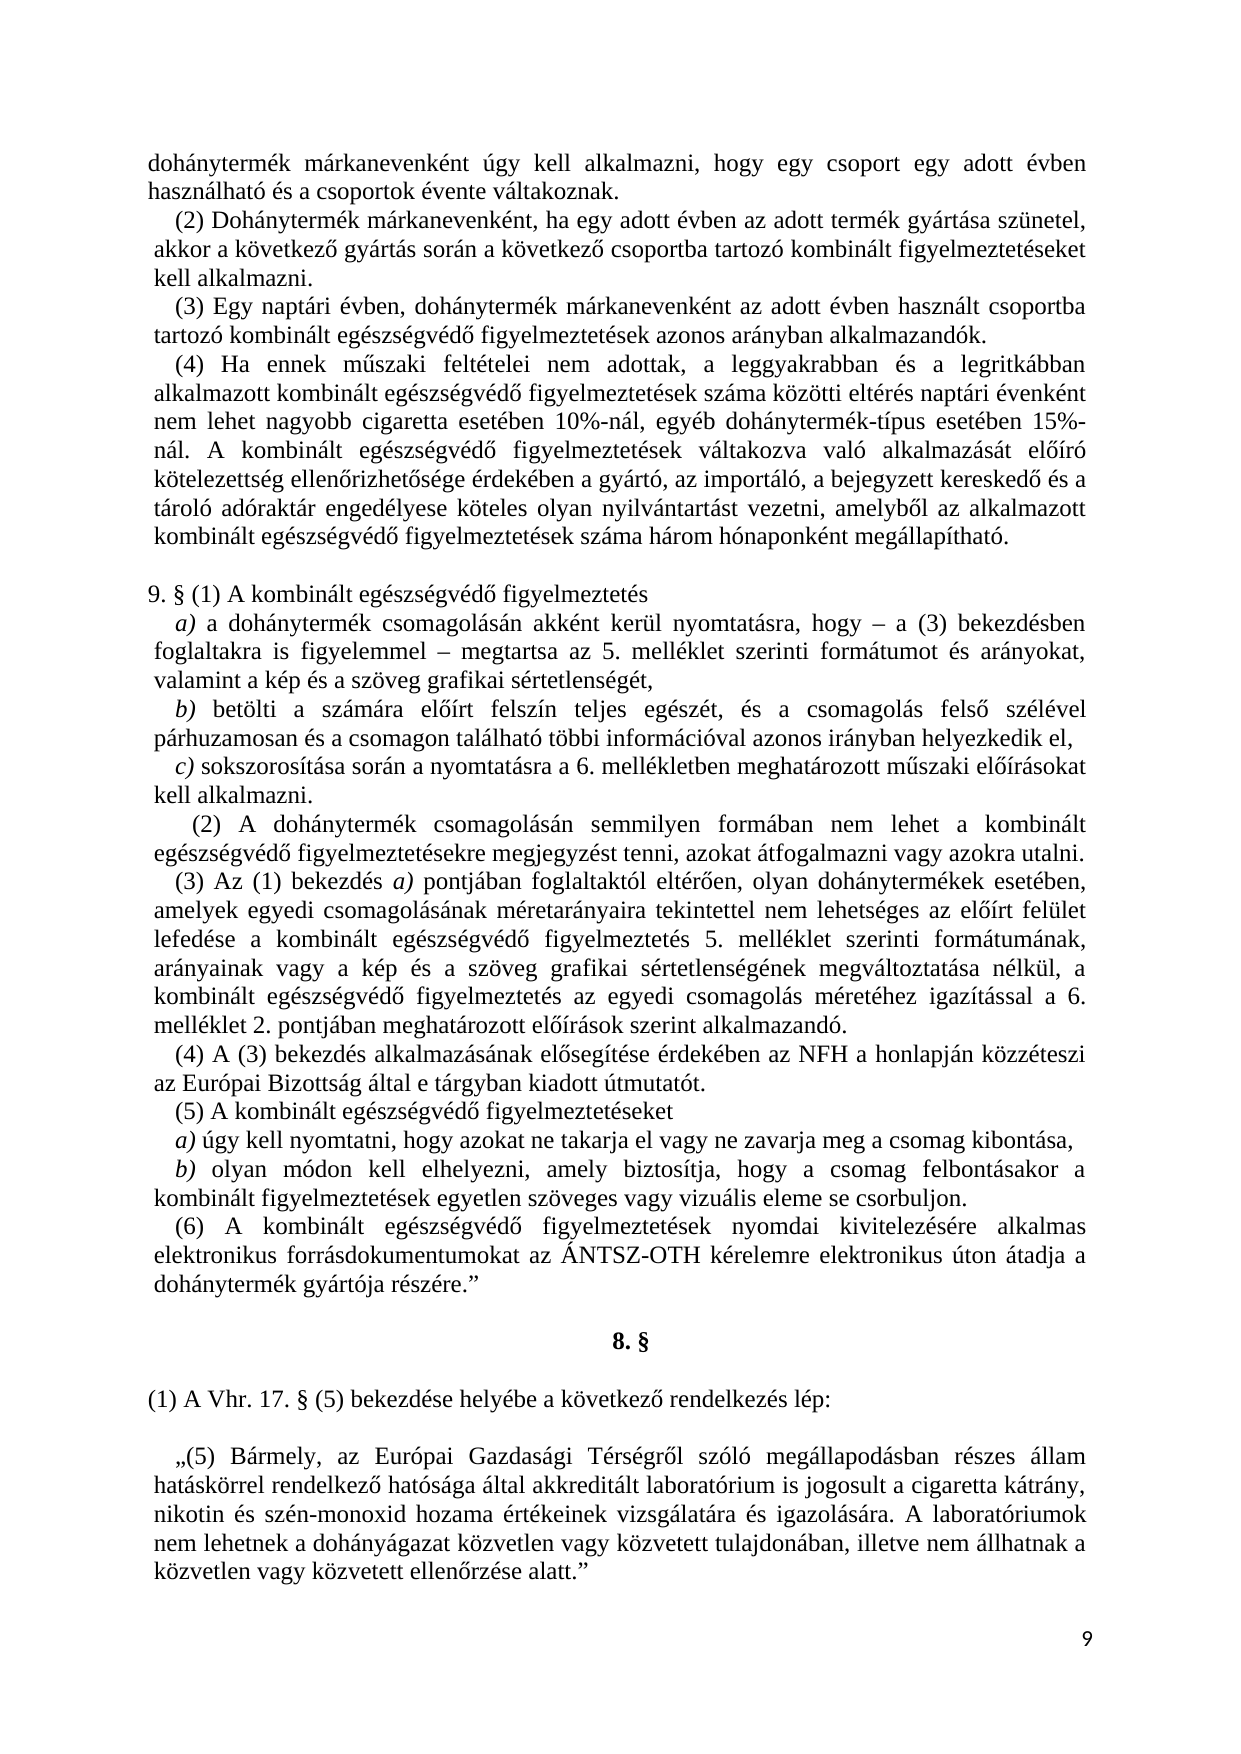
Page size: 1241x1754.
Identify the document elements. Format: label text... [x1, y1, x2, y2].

text (3) Az (1) bekezdés a) pontjában foglaltaktól eltérően, olyan dohánytermékek esetében, amelyek egyedi csomagolásának méretarányaira tekintettel nem lehetséges az előírt felület lefedése a kombinált egészségvédő figyelmeztetés 5. melléklet szerinti formátumának, arányainak vagy a kép és a szöveg grafikai sértetlenségének megváltoztatása nélkül, a kombinált egészségvédő figyelmeztetés az egyedi csomagolás méretéhez igazítással a 6. melléklet 2. pontjában meghatározott előírások szerint alkalmazandó. [153, 866, 1087, 1039]
text (1) A Vhr. 17. § (5) bekezdése helyébe a következő rendelkezés lép: [148, 1384, 1087, 1413]
text b) olyan módon kell elhelyezni, amely biztosítja, hogy a csomag felbontásakor a kombinált figyelmeztetések egyetlen szöveges vagy vizuális eleme se csorbuljon. [153, 1154, 1087, 1211]
text „(5) Bármely, az Európai Gazdasági Térségről szóló megállapodásban részes állam hatáskörrel rendelkező hatósága által akkreditált laboratórium is jogosult a cigaretta kátrány, nikotin és szén-monoxid hozama értékeinek vizsgálatára és igazolására. A laboratóriumok nem lehetnek a dohányágazat közvetlen vagy közvetett tulajdonában, illetve nem állhatnak a közvetlen vagy közvetett ellenőrzése alatt.” [153, 1441, 1087, 1585]
text (4) Ha ennek műszaki feltételei nem adottak, a leggyakrabban és a legritkábban alkalmazott kombinált egészségvédő figyelmeztetések száma közötti eltérés naptári évenként nem lehet nagyobb cigaretta esetében 10%-nál, egyéb dohánytermék-típus esetében 15%-nál. A kombinált egészségvédő figyelmeztetések váltakozva való alkalmazását előíró kötelezettség ellenőrizhetősége érdekében a gyártó, az importáló, a bejegyzett kereskedő és a tároló adóraktár engedélyese köteles olyan nyilvántartást vezetni, amelyből az alkalmazott kombinált egészségvédő figyelmeztetések száma három hónaponként megállapítható. [153, 349, 1087, 550]
text (3) Egy naptári évben, dohánytermék márkanevenként az adott évben használt csoportba tartozó kombinált egészségvédő figyelmeztetések azonos arányban alkalmazandók. [153, 291, 1087, 349]
text (4) A (3) bekezdés alkalmazásának elősegítése érdekében az NFH a honlapján közzéteszi az Európai Bizottság által e tárgyban kiadott útmutatót. [153, 1039, 1087, 1096]
text a) úgy kell nyomtatni, hogy azokat ne takarja el vagy ne zavarja meg a csomag kibontása, [153, 1125, 1087, 1154]
text c) sokszorosítása során a nyomtatásra a 6. mellékletben meghatározott műszaki előírásokat kell alkalmazni. [153, 751, 1087, 809]
text (2) Dohánytermék márkanevenként, ha egy adott évben az adott termék gyártása szünetel, akkor a következő gyártás során a következő csoportba tartozó kombinált figyelmeztetéseket kell alkalmazni. [153, 205, 1087, 291]
text (2) A dohánytermék csomagolásán semmilyen formában nem lehet a kombinált egészségvédő figyelmeztetésekre megjegyzést tenni, azokat átfogalmazni vagy azokra utalni. [153, 809, 1087, 866]
text (5) A kombinált egészségvédő figyelmeztetéseket [148, 1096, 1093, 1125]
text 8. § [153, 1326, 1087, 1355]
text a) a dohánytermék csomagolásán akként kerül nyomtatásra, hogy – a (3) bekezdésben foglaltakra is figyelemmel – megtartsa az 5. melléklet szerinti formátumot és arányokat, valamint a kép és a szöveg grafikai sértetlenségét, [153, 608, 1087, 694]
text (6) A kombinált egészségvédő figyelmeztetések nyomdai kivitelezésére alkalmas elektronikus forrásdokumentumokat az ÁNTSZ-OTH kérelemre elektronikus úton átadja a dohánytermék gyártója részére.” [153, 1211, 1087, 1298]
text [148, 148, 1087, 205]
text 9. § (1) A kombinált egészségvédő figyelmeztetés [148, 579, 1087, 608]
text b) betölti a számára előírt felszín teljes egészét, és a csomagolás felső szélével párhuzamosan és a csomagon található többi információval azonos irányban helyezkedik el, [153, 694, 1087, 751]
